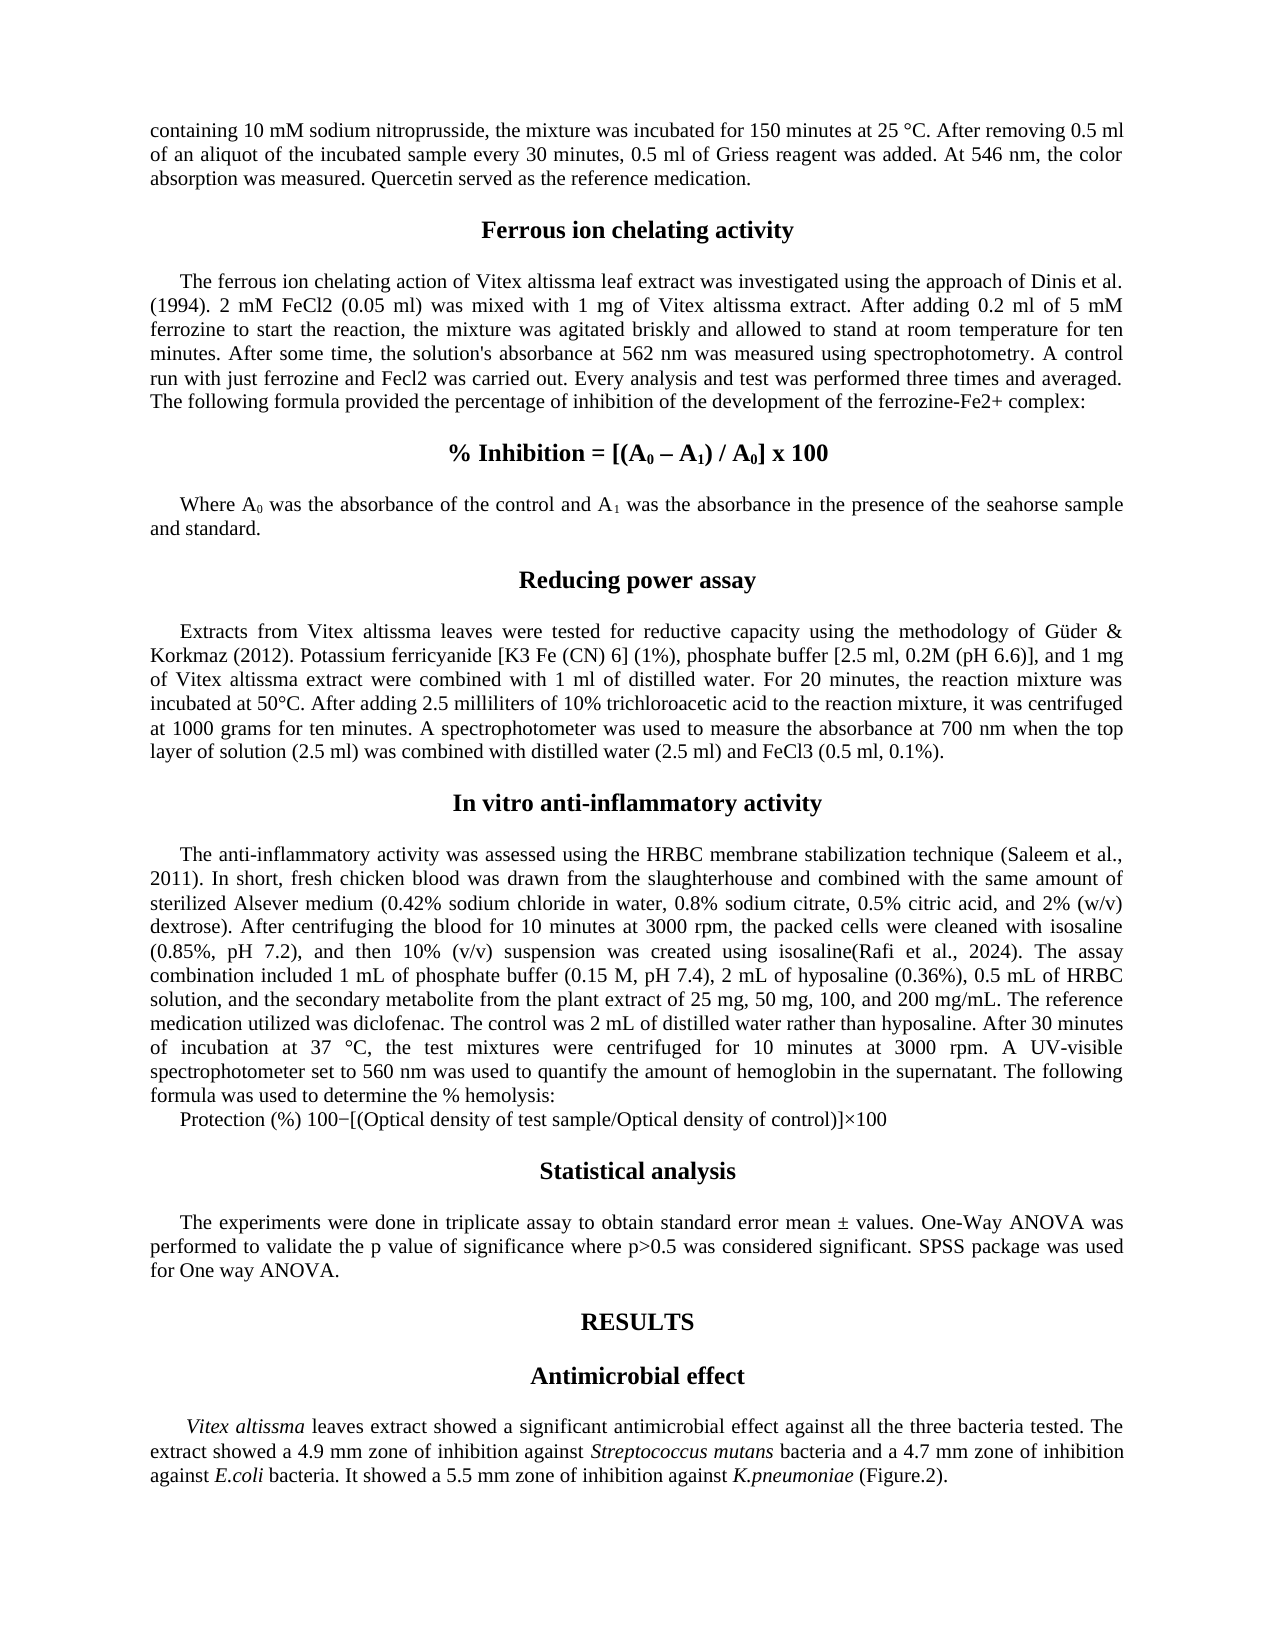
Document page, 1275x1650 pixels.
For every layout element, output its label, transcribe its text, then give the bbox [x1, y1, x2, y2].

subtitle % Inhibition = [(A0 – A1) / A0] x 100 [150, 438, 1125, 467]
subtitle In vitro anti-inflammatory activity [150, 788, 1125, 817]
text Where A0 was the absorbance of the control and A1 was the absorbance in the presence of the seahorse sample and standard. [150, 492, 1125, 540]
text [150, 118, 1125, 190]
text Extracts from Vitex altissma leaves were tested for reductive capacity using the methodology of Güder & Korkmaz (2012). Potassium ferricyanide [K3 Fe (CN) 6] (1%), phosphate buffer [2.5 ml, 0.2M (pH 6.6)], and 1 mg of Vitex altissma extract were combined with 1 ml of distilled water. For 20 minutes, the reaction mixture was incubated at 50°C. After adding 2.5 milliliters of 10% trichloroacetic acid to the reaction mixture, it was centrifuged at 1000 grams for ten minutes. A spectrophotometer was used to measure the absorbance at 700 nm when the top layer of solution (2.5 ml) was combined with distilled water (2.5 ml) and FeCl3 (0.5 ml, 0.1%). [150, 619, 1125, 763]
text Protection (%) 100−[(Optical density of test sample/Optical density of control)]×100 [150, 1107, 1125, 1131]
text Vitex altissma leaves extract showed a significant antimicrobial effect against all the three bacteria tested. The extract showed a 4.9 mm zone of inhibition against Streptococcus mutans bacteria and a 4.7 mm zone of inhibition against E.coli bacteria. It showed a 5.5 mm zone of inhibition against K.pneumoniae (Figure.2). [150, 1414, 1125, 1487]
text The anti-inflammatory activity was assessed using the HRBC membrane stabilization technique (Saleem et al., 2011). In short, fresh chicken blood was drawn from the slaughterhouse and combined with the same amount of sterilized Alsever medium (0.42% sodium chloride in water, 0.8% sodium citrate, 0.5% citric acid, and 2% (w/v) dextrose). After centrifuging the blood for 10 minutes at 3000 rpm, the packed cells were cleaned with isosaline (0.85%, pH 7.2), and then 10% (v/v) suspension was created using isosaline(Rafi et al., 2024). The assay combination included 1 mL of phosphate buffer (0.15 M, pH 7.4), 2 mL of hyposaline (0.36%), 0.5 mL of HRBC solution, and the secondary metabolite from the plant extract of 25 mg, 50 mg, 100, and 200 mg/mL. The reference medication utilized was diclofenac. The control was 2 mL of distilled water rather than hyposaline. After 30 minutes of incubation at 37 °C, the test mixtures were centrifuged for 10 minutes at 3000 rpm. A UV-visible spectrophotometer set to 560 nm was used to quantify the amount of hemoglobin in the supernatant. The following formula was used to determine the % hemolysis: [150, 842, 1125, 1107]
text The experiments were done in triplicate assay to obtain standard error mean ± values. One-Way ANOVA was performed to validate the p value of significance where p>0.5 was considered significant. SPSS package was used for One way ANOVA. [150, 1210, 1125, 1282]
subtitle Antimicrobial effect [150, 1361, 1125, 1389]
subtitle Results [150, 1307, 1125, 1336]
subtitle Ferrous ion chelating activity [150, 215, 1125, 244]
text The ferrous ion chelating action of Vitex altissma leaf extract was investigated using the approach of Dinis et al. (1994). 2 mM FeCl2 (0.05 ml) was mixed with 1 mg of Vitex altissma extract. After adding 0.2 ml of 5 mM ferrozine to start the reaction, the mixture was agitated briskly and allowed to stand at room temperature for ten minutes. After some time, the solution's absorbance at 562 nm was measured using spectrophotometry. A control run with just ferrozine and Fecl2 was carried out. Every analysis and test was performed three times and averaged. The following formula provided the percentage of inhibition of the development of the ferrozine-Fe2+ complex: [150, 269, 1125, 413]
subtitle Statistical analysis [150, 1156, 1125, 1185]
subtitle Reducing power assay [150, 565, 1125, 594]
